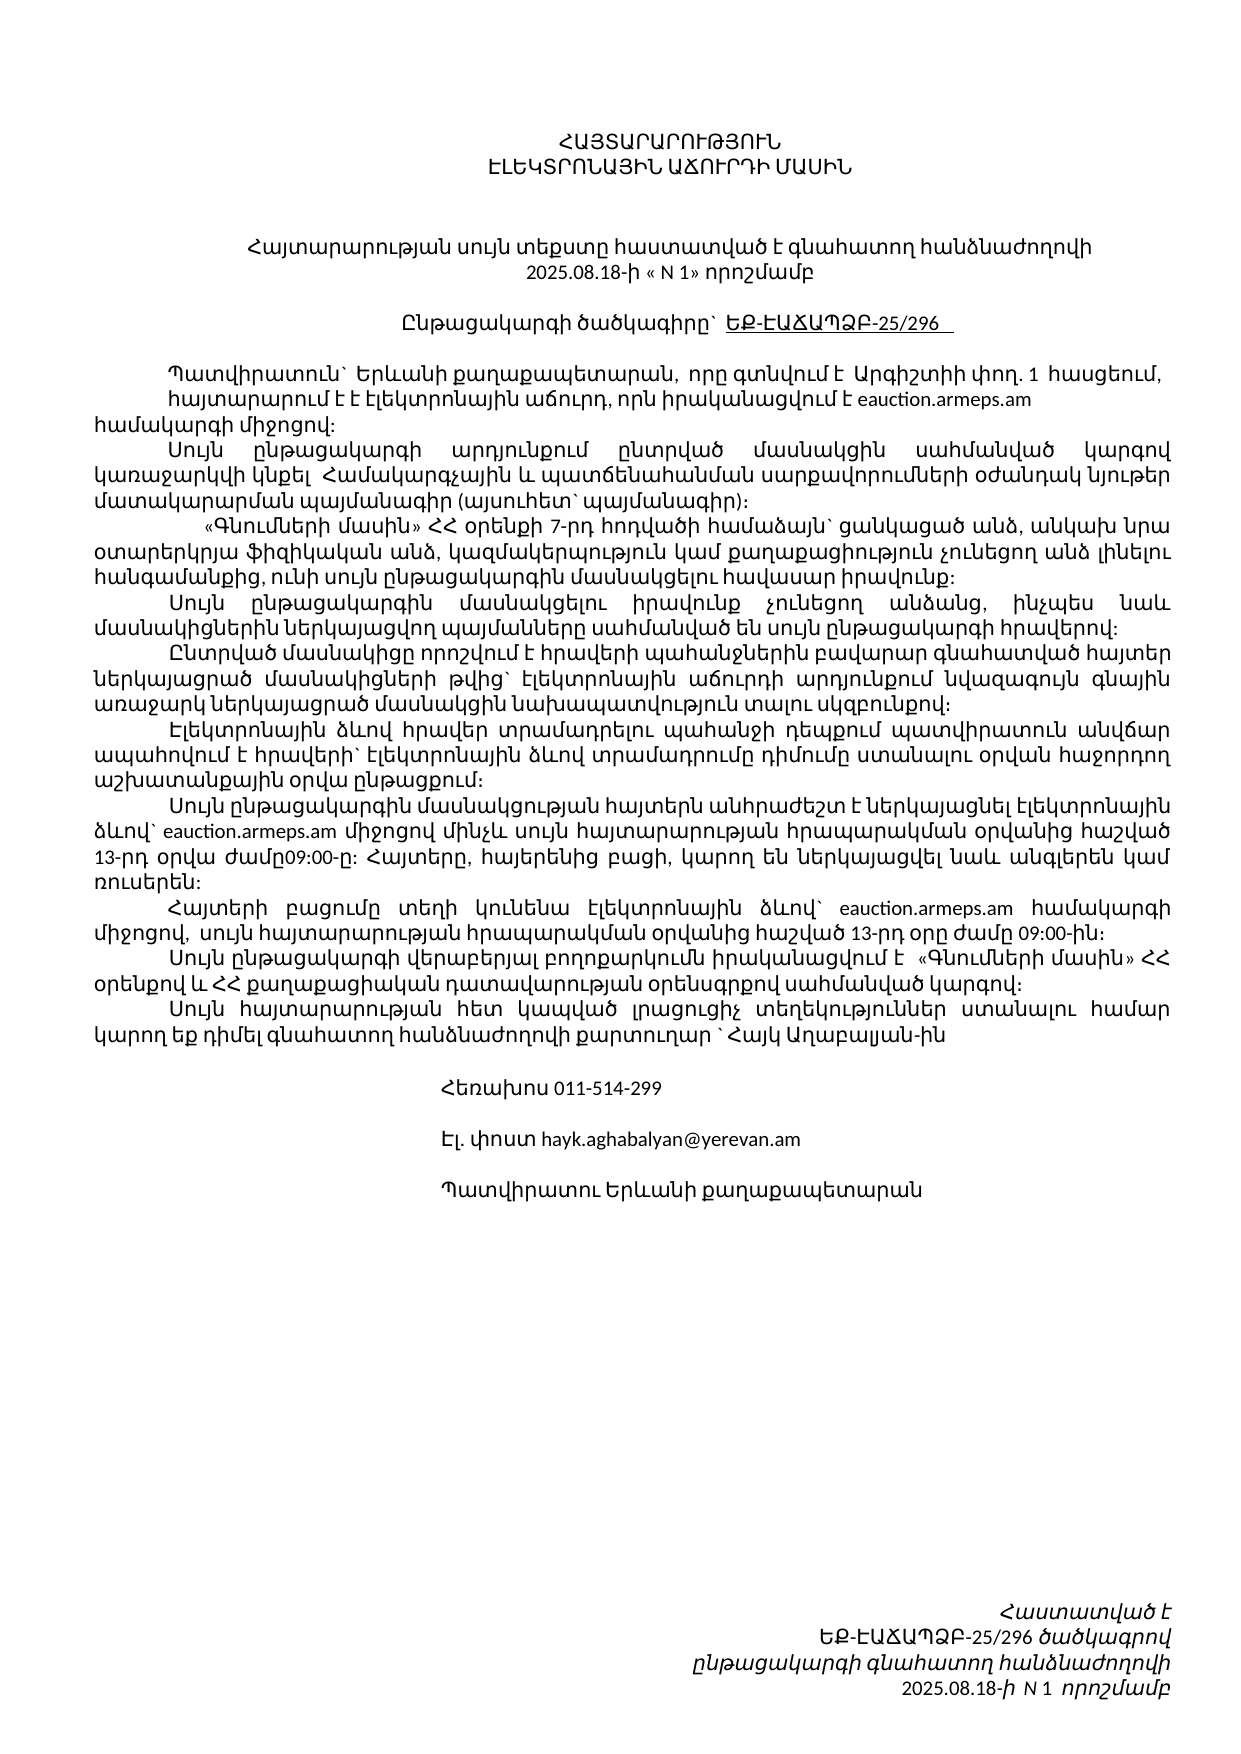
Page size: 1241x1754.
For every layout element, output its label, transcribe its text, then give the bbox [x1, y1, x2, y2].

text Սույն ընթացակարգի արդյունքում ընտրված մասնակցին սահմանված կարգով կառաջարկվի կնքել Համակարգչային և պատճենահանման սարքավորումների օժանդակ նյութեր մատակարարման պայմանագիր (այսուհետ` պայմանագիր)։ [94, 437, 1171, 513]
text Ընթացակարգի ծածկագիրը` ԵՔ-ԷԱՃԱՊՁԲ-25/296 [94, 310, 1171, 336]
text Պատվիրատուն` Երևանի քաղաքապետարան, որը գտնվում է Արգիշտիի փող. 1 հասցեում, [94, 361, 1171, 386]
text Հեռախոս 011-514-299 [94, 1076, 1171, 1101]
text Սույն ընթացակարգին մասնակցության հայտերն անհրաժեշտ է ներկայացնել էլեկտրոնային ձևով` eauction.armeps.am միջոցով մինչև սույն հայտարարության հրապարակման օրվանից հաշված 13-րդ օրվա ժամը09:00-ը: Հայտերը, հայերենից բացի, կարող են ներկայացվել նաև անգլերեն կամ ռուսերեն: [94, 793, 1171, 895]
text ՀԱՅՏԱՐԱՐՈՒԹՅՈՒՆ [94, 129, 1171, 154]
text 2025.08.18 -ի N 1 որոշմամբ [94, 1675, 1171, 1701]
text Սույն ընթացակարգին մասնակցելու իրավունք չունեցող անձանց, ինչպես նաև մասնակիցներին ներկայացվող պայմանները սահմանված են սույն ընթացակարգի հրավերով: [94, 590, 1171, 641]
text «Գնումների մասին» ՀՀ օրենքի 7-րդ հոդվածի համաձայն` ցանկացած անձ, անկախ նրա օտարերկրյա ֆիզիկական անձ, կազմակերպություն կամ քաղաքացիություն չունեցող անձ լինելու հանգամանքից, ունի սույն ընթացակարգին մասնակցելու հավասար իրավունք: [94, 513, 1171, 590]
text Հաստատված է [94, 1599, 1171, 1624]
text Սույն ընթացակարգի վերաբերյալ բողոքարկումն իրականացվում է «Գնումների մասին» ՀՀ օրենքով և ՀՀ քաղաքացիական դատավարության օրենսգրքով սահմանված կարգով։ [94, 946, 1171, 996]
text Էլ. փոստ hayk.aghabalyan@yerevan.am [94, 1126, 1171, 1152]
text Էլեկտրոնային ձևով հրավեր տրամադրելու պահանջի դեպքում պատվիրատուն անվճար ապահովում է հրավերի` էլեկտրոնային ձևով տրամադրումը դիմումը ստանալու օրվան հաջորդող աշխատանքային օրվա ընթացքում։ [94, 717, 1171, 793]
text հայտարարում է է էլեկտրոնային աճուրդ, որն իրականացվում է eauction.armeps.am համակարգի միջոցով: [94, 386, 1171, 437]
text ընթացակարգի գնահատող հանձնաժողովի [94, 1650, 1171, 1675]
text Ընտրված մասնակիցը որոշվում է հրավերի պահանջներին բավարար գնահատված հայտեր ներկայացրած մասնակիցների թվից` էլեկտրոնային աճուրդի արդյունքում նվազագույն գնային առաջարկ ներկայացրած մասնակցին նախապատվություն տալու սկզբունքով։ [94, 641, 1171, 717]
text ԷԼԵԿՏՐՈՆԱՅԻՆ ԱՃՈՒՐԴԻ ՄԱՍԻՆ [94, 154, 1171, 180]
text Սույն հայտարարության հետ կապված լրացուցիչ տեղեկություններ ստանալու համար կարող եք դիմել գնահատող հանձնաժողովի քարտուղար ` Հայկ Աղաբալյան-ին [94, 996, 1171, 1047]
text Հայտարարության սույն տեքստը հաստատված է գնահատող հանձնաժողովի [94, 234, 1171, 259]
text Հայտերի բացումը տեղի կունենա էլեկտրոնային ձևով` eauction.armeps.am համակարգի միջոցով, սույն հայտարարության հրապարակման օրվանից հաշված 13-րդ օրը ժամը 09:00-ին։ [94, 895, 1171, 946]
text Պատվիրատու Երևանի քաղաքապետարան [94, 1177, 1171, 1203]
text ԵՔ-ԷԱՃԱՊՁԲ-25/296 ծածկագրով [94, 1624, 1171, 1650]
text 2025.08.18 -ի « N 1» որոշմամբ [94, 259, 1171, 285]
